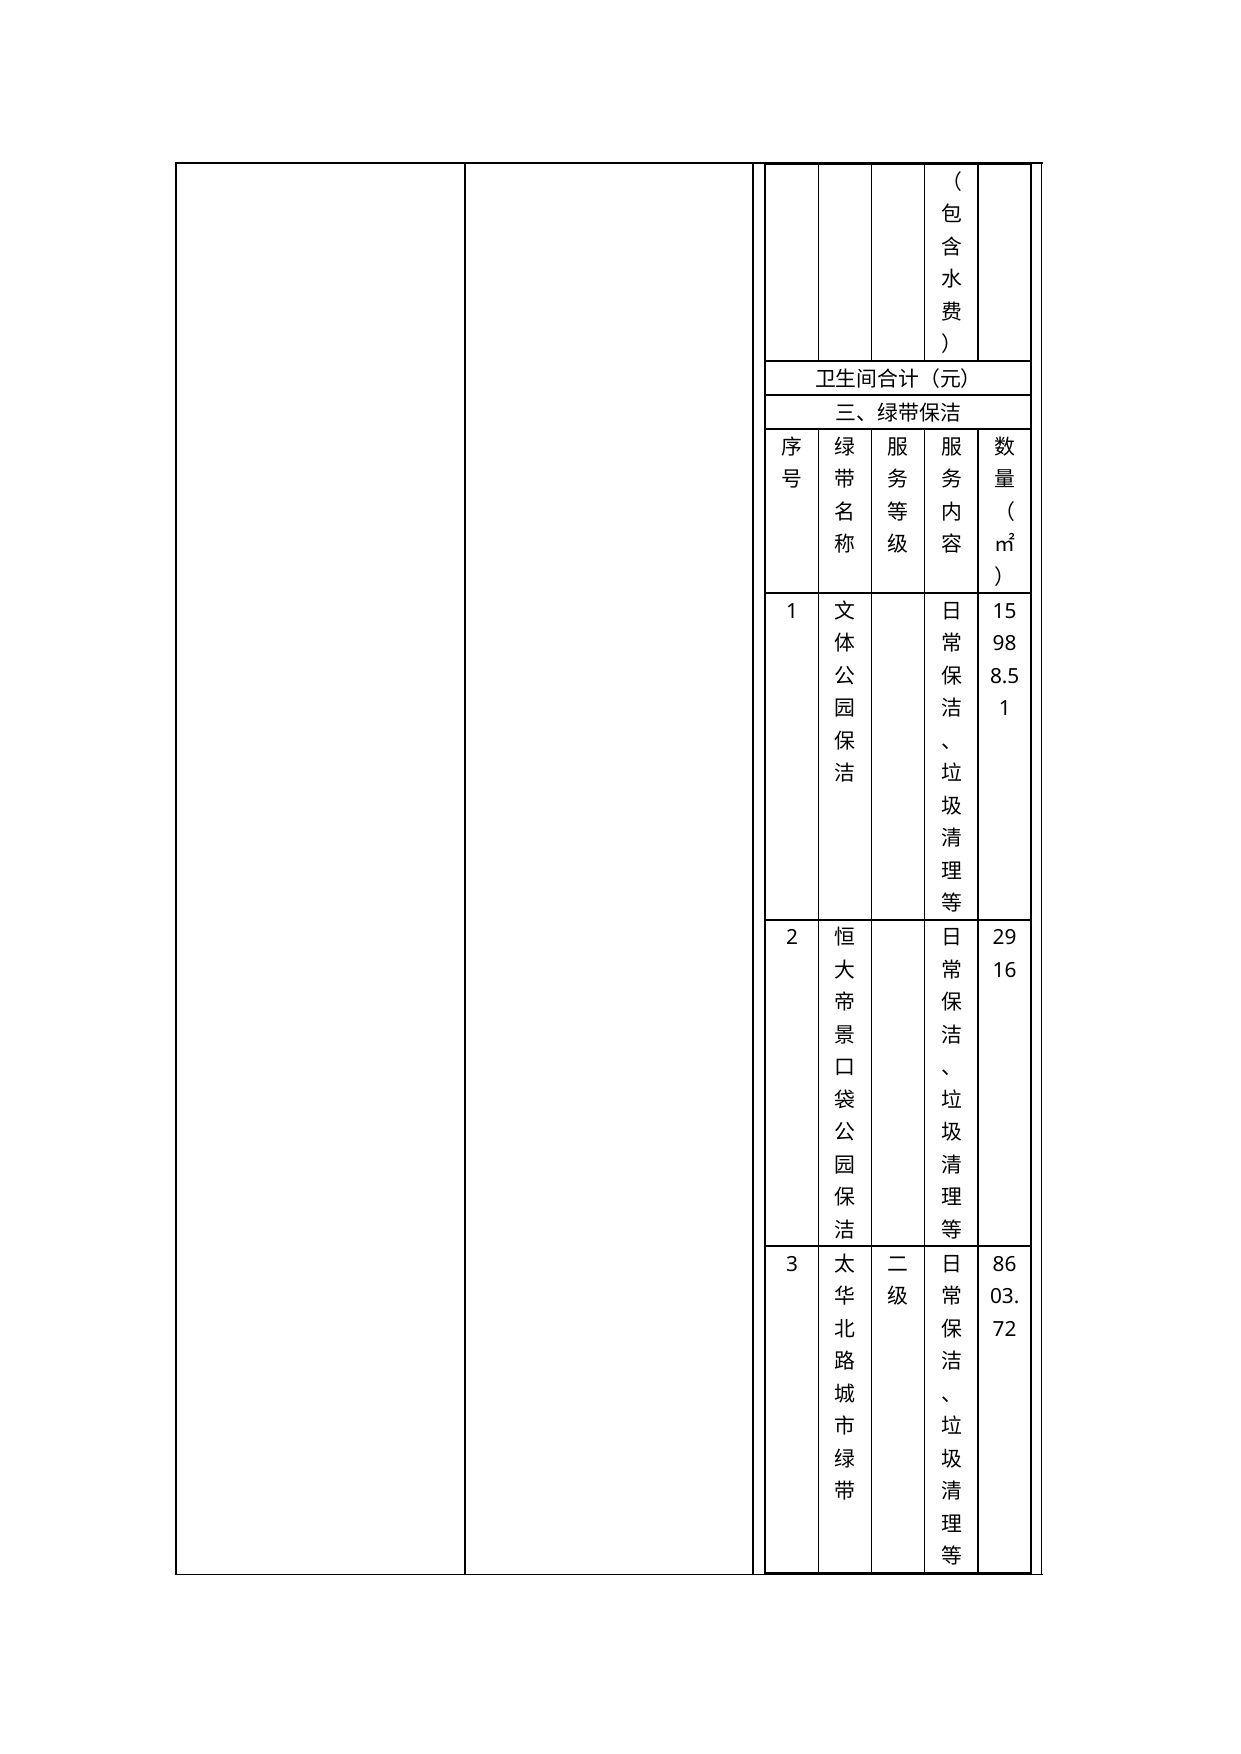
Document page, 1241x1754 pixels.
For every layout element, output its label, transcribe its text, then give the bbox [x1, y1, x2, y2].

table_cell [979, 1247, 1030, 1572]
table_cell [925, 1247, 977, 1572]
table_cell [766, 165, 818, 360]
table_cell [979, 430, 1030, 592]
table_cell [819, 921, 871, 1245]
table_cell [1032, 164, 1041, 1573]
table_cell [979, 921, 1030, 1245]
table_cell [466, 164, 752, 1573]
table_cell [819, 594, 871, 919]
table_cell [925, 921, 977, 1245]
table_cell [872, 594, 924, 919]
table_cell [766, 921, 818, 1245]
table_cell [766, 430, 818, 592]
table_cell [979, 165, 1030, 360]
table_cell [872, 1247, 924, 1572]
table_cell [819, 165, 871, 360]
table_cell [766, 1247, 818, 1572]
table_cell 1 [177, 164, 464, 1573]
table_cell [872, 921, 924, 1245]
table_cell [754, 164, 764, 1573]
table_cell [925, 594, 977, 919]
table_cell [766, 362, 1030, 394]
table_cell [925, 430, 977, 592]
table_cell [766, 594, 818, 919]
table_cell [819, 430, 871, 592]
table_cell [872, 165, 924, 360]
table_cell [766, 396, 1030, 428]
table_cell [872, 430, 924, 592]
table_cell [925, 165, 977, 360]
table_cell [979, 594, 1030, 919]
table_cell [819, 1247, 871, 1572]
